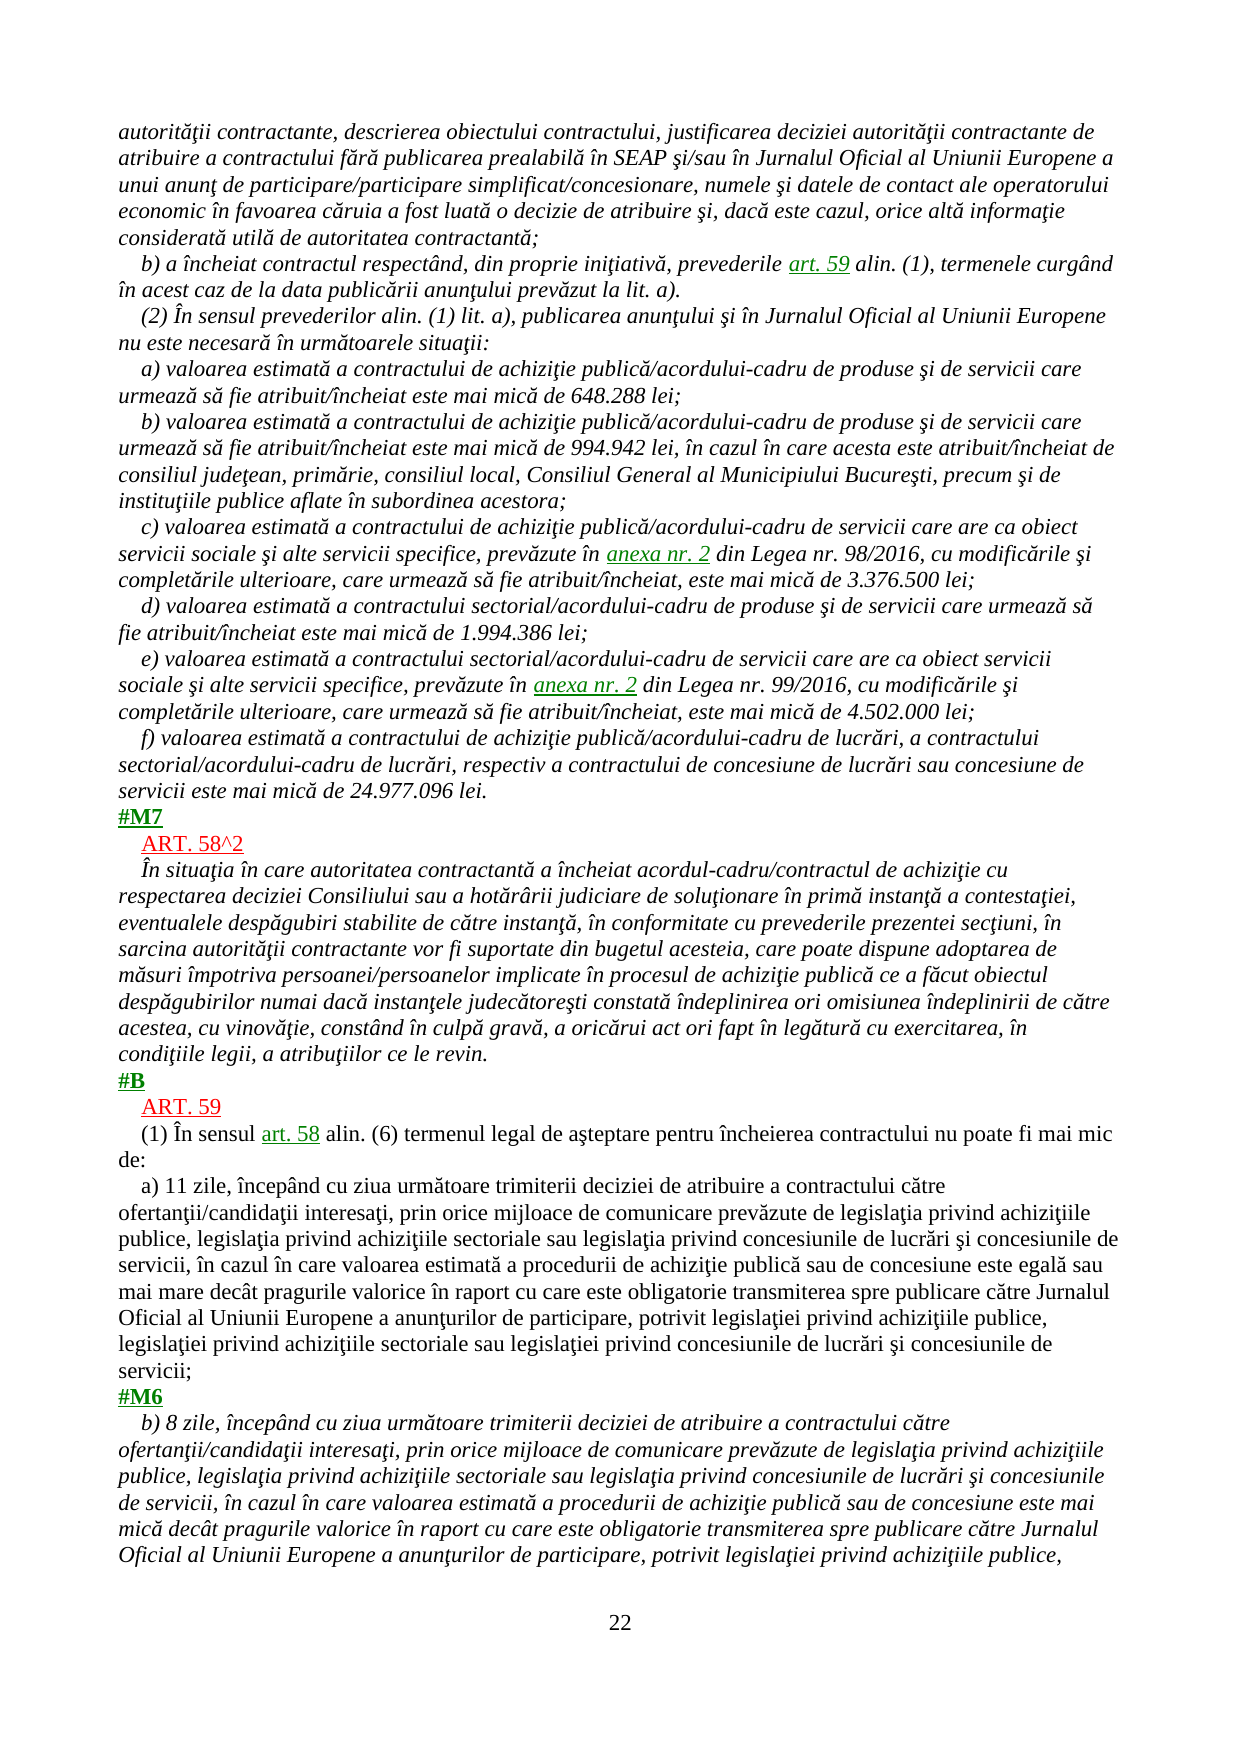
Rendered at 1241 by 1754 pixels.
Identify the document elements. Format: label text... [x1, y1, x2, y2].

text e) valoarea estimată a contractului sectorial/acordului-cadru de servicii care are ca obiect servicii sociale şi alte servicii specifice, prevăzute în anexa nr. 2 din Legea nr. 99/2016, cu modificările şi completările ulterioare, care urmează să fie atribuit/încheiat, este mai mică de 4.502.000 lei; [118, 645, 1122, 724]
text c) valoarea estimată a contractului de achiziţie publică/acordului-cadru de servicii care are ca obiect servicii sociale şi alte servicii specifice, prevăzute în anexa nr. 2 din Legea nr. 98/2016, cu modificările şi completările ulterioare, care urmează să fie atribuit/încheiat, este mai mică de 3.376.500 lei; [118, 513, 1122, 592]
text #M7 [118, 803, 1122, 830]
text #B [118, 1067, 1122, 1093]
text f) valoarea estimată a contractului de achiziţie publică/acordului-cadru de lucrări, a contractului sectorial/acordului-cadru de lucrări, respectiv a contractului de concesiune de lucrări sau concesiune de servicii este mai mică de 24.977.096 lei. [118, 724, 1122, 803]
text În situaţia în care autoritatea contractantă a încheiat acordul-cadru/contractul de achiziţie cu respectarea deciziei Consiliului sau a hotărârii judiciare de soluţionare în primă instanţă a contestaţiei, eventualele despăgubiri stabilite de către instanţă, în conformitate cu prevederile prezentei secţiuni, în sarcina autorităţii contractante vor fi suportate din bugetul acesteia, care poate dispune adoptarea de măsuri împotriva persoanei/persoanelor implicate în procesul de achiziţie publică ce a făcut obiectul despăgubirilor numai dacă instanţele judecătoreşti constată îndeplinirea ori omisiunea îndeplinirii de către acestea, cu vinovăţie, constând în culpă gravă, a oricărui act ori fapt în legătură cu exercitarea, în condiţiile legii, a atribuţiilor ce le revin. [118, 856, 1122, 1067]
text b) a încheiat contractul respectând, din proprie iniţiativă, prevederile art. 59 alin. (1), termenele curgând în acest caz de la data publicării anunţului prevăzut la lit. a). [118, 250, 1122, 303]
text (1) În sensul art. 58 alin. (6) termenul legal de aşteptare pentru încheierea contractului nu poate fi mai mic de: [118, 1119, 1122, 1172]
text b) valoarea estimată a contractului de achiziţie publică/acordului-cadru de produse şi de servicii care urmează să fie atribuit/încheiat este mai mică de 994.942 lei, în cazul în care acesta este atribuit/încheiat de consiliul judeţean, primărie, consiliul local, Consiliul General al Municipiului Bucureşti, precum şi de instituţiile publice aflate în subordinea acestora; [118, 408, 1122, 513]
text ART. 59 [118, 1093, 1122, 1119]
text a) valoarea estimată a contractului de achiziţie publică/acordului-cadru de produse şi de servicii care urmează să fie atribuit/încheiat este mai mică de 648.288 lei; [118, 355, 1122, 408]
text d) valoarea estimată a contractului sectorial/acordului-cadru de produse şi de servicii care urmează să fie atribuit/încheiat este mai mică de 1.994.386 lei; [118, 592, 1122, 645]
text #M6 [118, 1383, 1122, 1409]
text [118, 118, 1122, 250]
text (2) În sensul prevederilor alin. (1) lit. a), publicarea anunţului şi în Jurnalul Oficial al Uniunii Europene nu este necesară în următoarele situaţii: [118, 303, 1122, 355]
text ART. 58^2 [118, 830, 1122, 856]
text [118, 1409, 1122, 1568]
text a) 11 zile, începând cu ziua următoare trimiterii deciziei de atribuire a contractului către ofertanţii/candidaţii interesaţi, prin orice mijloace de comunicare prevăzute de legislaţia privind achiziţiile publice, legislaţia privind achiziţiile sectoriale sau legislaţia privind concesiunile de lucrări şi concesiunile de servicii, în cazul în care valoarea estimată a procedurii de achiziţie publică sau de concesiune este egală sau mai mare decât pragurile valorice în raport cu care este obligatorie transmiterea spre publicare către Jurnalul Oficial al Uniunii Europene a anunţurilor de participare, potrivit legislaţiei privind achiziţiile publice, legislaţiei privind achiziţiile sectoriale sau legislaţiei privind concesiunile de lucrări şi concesiunile de servicii; [118, 1172, 1122, 1383]
